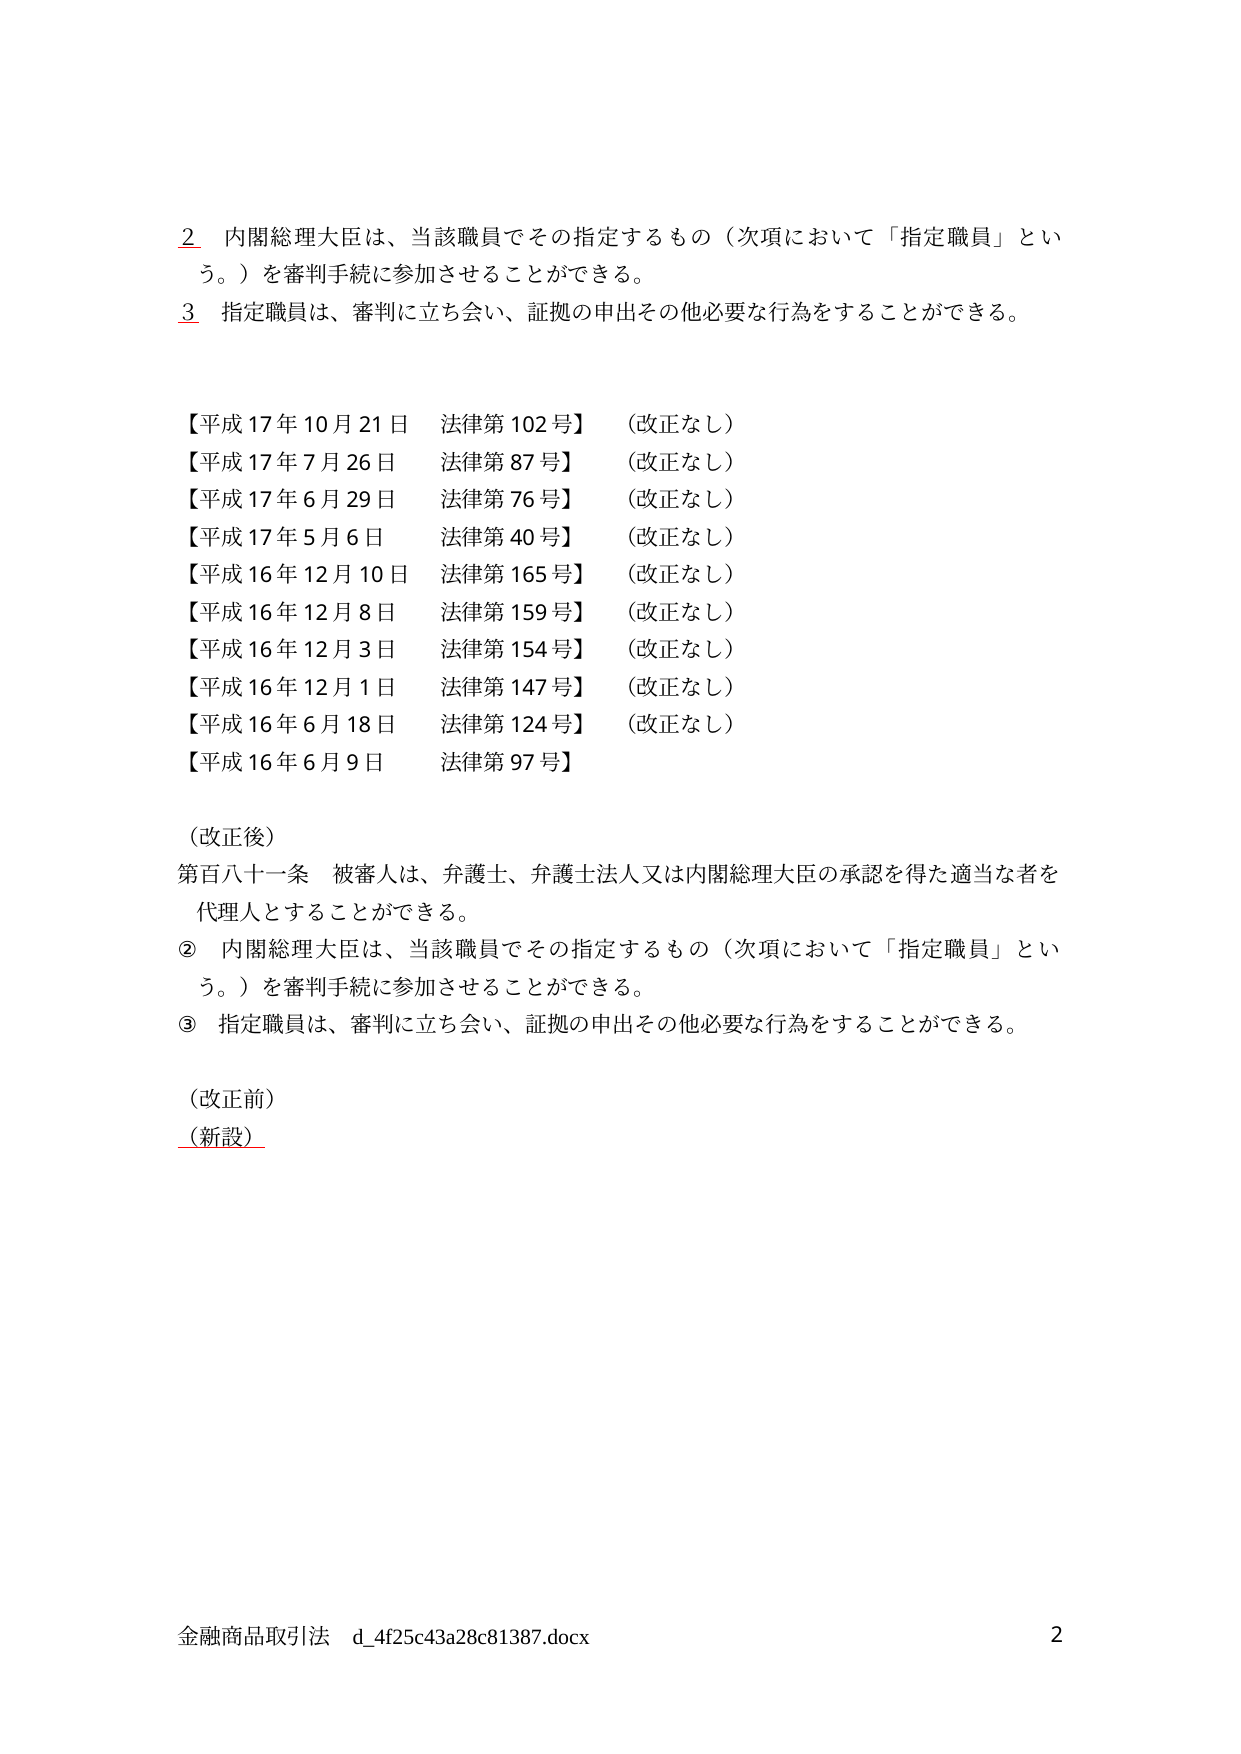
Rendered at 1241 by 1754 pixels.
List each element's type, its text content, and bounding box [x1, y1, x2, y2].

text （新設） [177, 1117, 1063, 1154]
text 【平成16年6月9日 法律第97号】 [177, 742, 1063, 779]
text 【平成16年12月1日 法律第147号】 （改正なし） [177, 667, 1063, 704]
text 【平成17年6月29日 法律第76号】 （改正なし） [177, 479, 1063, 517]
text 第百八十一条 被審人は、弁護士、弁護士法人又は内閣総理大臣の承認を得た適当な者を代理人とすることができる。 [177, 854, 1063, 929]
text 【平成17年10月21日 法律第102号】 （改正なし） [177, 404, 1063, 442]
text ③ 指定職員は、審判に立ち会い、証拠の申出その他必要な行為をすることができる。 [177, 1004, 1063, 1042]
text ② 内閣総理大臣は、当該職員でその指定するもの（次項において「指定職員」という。）を審判手続に参加させることができる。 [177, 929, 1063, 1004]
text 【平成16年12月8日 法律第159号】 （改正なし） [177, 592, 1063, 629]
text 【平成16年6月18日 法律第124号】 （改正なし） [177, 704, 1063, 742]
text （改正前） [177, 1079, 1063, 1117]
text （改正後） [177, 817, 1063, 854]
text ３ 指定職員は、審判に立ち会い、証拠の申出その他必要な行為をすることができる。 [177, 292, 1063, 329]
text 【平成17年5月6日 法律第40号】 （改正なし） [177, 517, 1063, 554]
text 【平成16年12月10日 法律第165号】 （改正なし） [177, 554, 1063, 592]
text 【平成17年7月26日 法律第87号】 （改正なし） [177, 442, 1063, 479]
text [177, 217, 1063, 292]
text 【平成16年12月3日 法律第154号】 （改正なし） [177, 629, 1063, 667]
